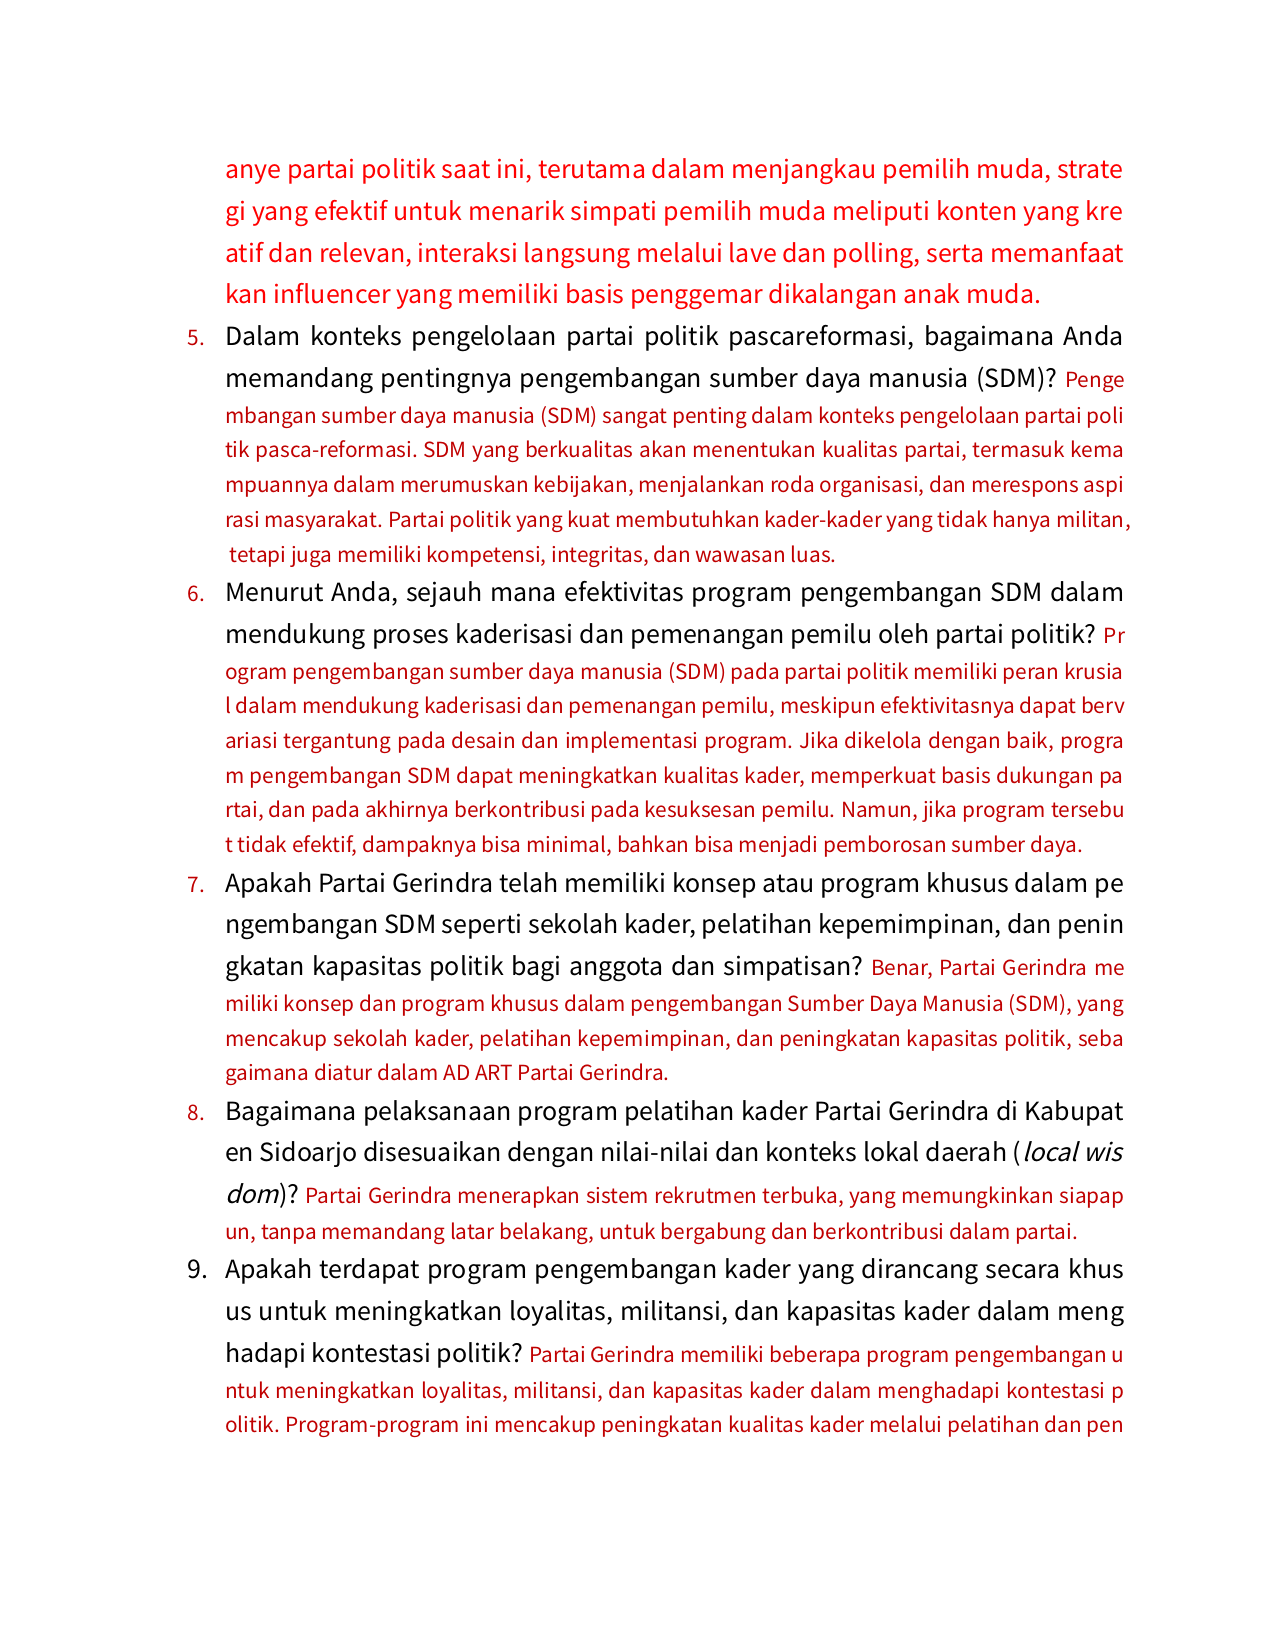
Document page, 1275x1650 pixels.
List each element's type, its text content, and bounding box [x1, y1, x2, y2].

list Apakah Partai Gerindra telah memiliki konsep atau program khusus dalam pengembangan SDM seperti sekolah kader, pelatihan kepemimpinan, dan peningkatan kapasitas politik bagi anggota dan simpatisan? Benar, Partai Gerindra memiliki konsep dan program khusus dalam pengembangan Sumber Daya Manusia (SDM), yang mencakup sekolah kader, pelatihan kepemimpinan, dan peningkatan kapasitas politik, sebagaimana diatur dalam AD ART Partai Gerindra. [187, 863, 1125, 1087]
list Bagaimana pelaksanaan program pelatihan kader Partai Gerindra di Kabupaten Sidoarjo disesuaikan dengan nilai-nilai dan konteks lokal daerah (local wisdom)? Partai Gerindra menerapkan sistem rekrutmen terbuka, yang memungkinkan siapapun, tanpa memandang latar belakang, untuk bergabung dan berkontribusi dalam partai. [187, 1091, 1125, 1245]
list Menurut Anda, sejauh mana efektivitas program pengembangan SDM dalam mendukung proses kaderisasi dan pemenangan pemilu oleh partai politik? Program pengembangan sumber daya manusia (SDM) pada partai politik memiliki peran krusial dalam mendukung kaderisasi dan pemenangan pemilu, meskipun efektivitasnya dapat bervariasi tergantung pada desain dan implementasi program. Jika dikelola dengan baik, program pengembangan SDM dapat meningkatkan kualitas kader, memperkuat basis dukungan partai, dan pada akhirnya berkontribusi pada kesuksesan pemilu. Namun, jika program tersebut tidak efektif, dampaknya bisa minimal, bahkan bisa menjadi pemborosan sumber daya. [187, 572, 1125, 858]
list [187, 150, 1125, 311]
list Dalam konteks pengelolaan partai politik pascareformasi, bagaimana Anda memandang pentingnya pengembangan sumber daya manusia (SDM)? Pengembangan sumber daya manusia (SDM) sangat penting dalam konteks pengelolaan partai politik pasca-reformasi. SDM yang berkualitas akan menentukan kualitas partai, termasuk kemampuannya dalam merumuskan kebijakan, menjalankan roda organisasi, dan merespons aspirasi masyarakat. Partai politik yang kuat membutuhkan kader-kader yang tidak hanya militan, tetapi juga memiliki kompetensi, integritas, dan wawasan luas. [187, 317, 1125, 568]
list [187, 1250, 1125, 1439]
